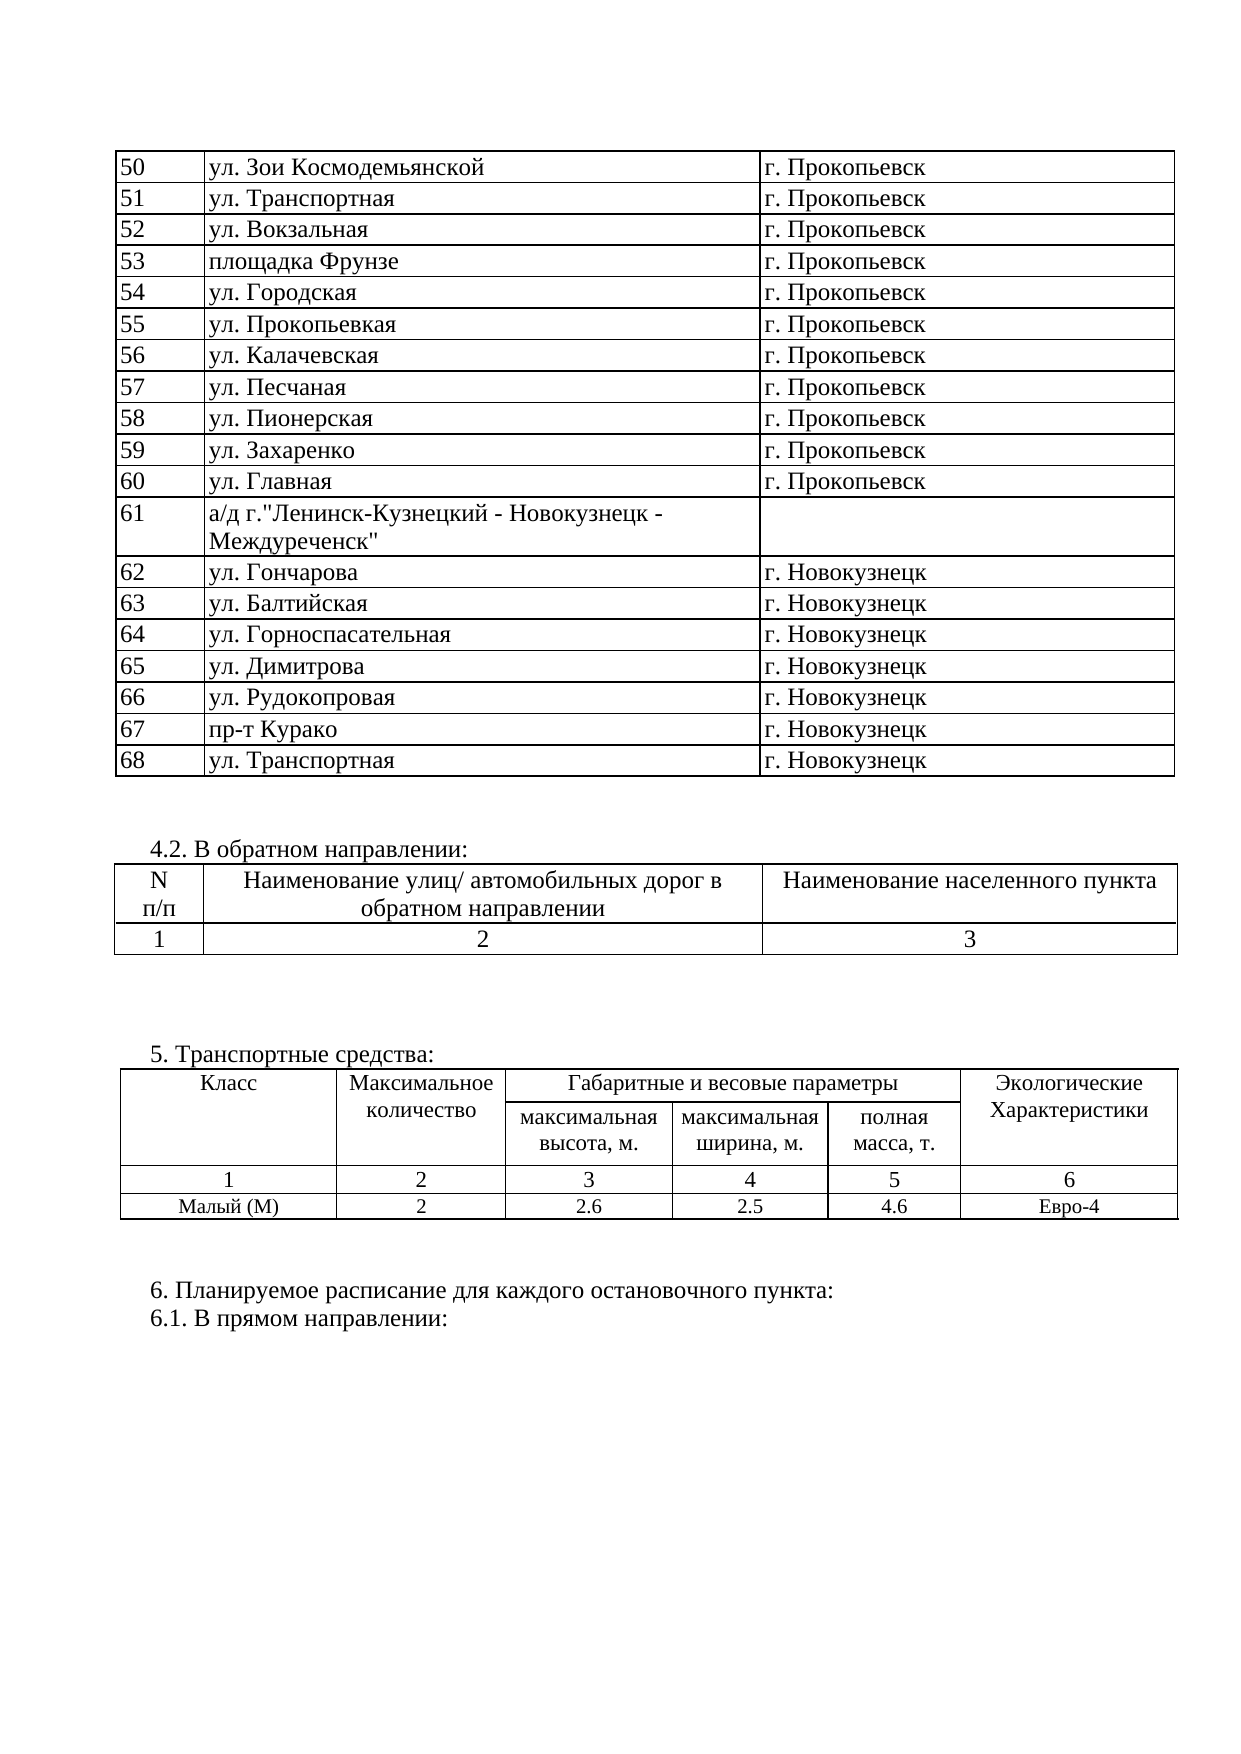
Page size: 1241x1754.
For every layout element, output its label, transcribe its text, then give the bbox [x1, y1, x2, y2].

table_header Наименование населенного пункта [763, 865, 1177, 922]
table_cell 64 [117, 620, 204, 649]
table_cell г. Прокопьевск [761, 309, 1174, 339]
table_cell полная масса, т. [829, 1103, 960, 1164]
table_cell 63 [117, 588, 204, 618]
table_cell 2 [337, 1194, 505, 1218]
table_cell г. Новокузнецк [761, 588, 1174, 618]
text 4.2. В обратном направлении: [150, 834, 1090, 863]
table_cell 67 [117, 714, 204, 744]
text 5. Транспортные средства: [150, 1039, 1090, 1068]
table_cell ул. Прокопьевкая [205, 309, 759, 339]
table_cell ул. Главная [205, 466, 759, 496]
table_cell 54 [117, 277, 204, 307]
table_cell 2.6 [506, 1194, 672, 1218]
table_cell 65 [117, 651, 204, 681]
table_cell 1 [121, 1166, 336, 1192]
table_cell г. Новокузнецк [761, 557, 1174, 587]
table_cell 6 [961, 1166, 1177, 1192]
table_header Наименование улиц/ автомобильных дорог в обратном направлении [204, 865, 762, 922]
table_cell г. Новокузнецк [761, 746, 1174, 775]
table_header N п/п [115, 865, 203, 922]
table_cell ул. Пионерская [205, 403, 759, 433]
table_cell Малый (М) [121, 1194, 336, 1218]
text 6.1. В прямом направлении: [150, 1303, 1090, 1332]
table_cell ул. Димитрова [205, 651, 759, 681]
table_cell Евро-4 [961, 1194, 1177, 1218]
table_cell 4 [673, 1166, 827, 1192]
table_cell площадка Фрунзе [205, 246, 759, 276]
table_cell ул. Транспортная [205, 183, 759, 213]
table_cell 68 [117, 746, 204, 775]
table_cell ул. Вокзальная [205, 215, 759, 244]
table_cell ул. Городская [205, 277, 759, 307]
table_cell г. Прокопьевск [761, 246, 1174, 276]
table_header Габаритные и весовые параметры [506, 1070, 960, 1101]
table_header Класс [121, 1070, 336, 1164]
table_cell 2.5 [673, 1194, 827, 1218]
table_cell пр-т Курако [205, 714, 759, 744]
table_cell 52 [117, 215, 204, 244]
table_cell 59 [117, 435, 204, 464]
table_cell г. Прокопьевск [761, 466, 1174, 496]
table_cell г. Новокузнецк [761, 651, 1174, 681]
table_cell 1 [115, 923, 203, 954]
table_cell г. Прокопьевск [761, 215, 1174, 244]
table_cell 53 [117, 246, 204, 276]
table_cell г. Новокузнецк [761, 683, 1174, 712]
table_cell ул. Балтийская [205, 588, 759, 618]
table_cell а/д г."Ленинск-Кузнецкий - Новокузнецк - Междуреченск" [205, 498, 759, 555]
table_cell ул. Рудокопровая [205, 683, 759, 712]
table_cell ул. Транспортная [205, 746, 759, 775]
text 6. Планируемое расписание для каждого остановочного пункта: [150, 1275, 1090, 1303]
table_cell г. Прокопьевск [761, 435, 1174, 464]
table_cell 58 [117, 403, 204, 433]
table_cell 51 [117, 183, 204, 213]
table_cell 5 [829, 1166, 960, 1192]
table_cell г. Новокузнецк [761, 714, 1174, 744]
table_cell 2 [204, 924, 762, 954]
table_cell г. Прокопьевск [761, 277, 1174, 307]
table_cell 2 [337, 1166, 505, 1192]
table_header Экологические Характеристики [961, 1070, 1177, 1164]
table_cell [761, 498, 1174, 555]
table_cell г. Прокопьевск [761, 183, 1174, 213]
table_cell г. Прокопьевск [761, 403, 1174, 433]
table_cell ул. Захаренко [205, 435, 759, 464]
table_cell ул. Горноспасательная [205, 620, 759, 649]
table_cell 3 [763, 922, 1177, 954]
table_cell г. Прокопьевск [761, 340, 1174, 370]
table_cell 57 [117, 372, 204, 402]
table_cell ул. Калачевская [205, 340, 759, 370]
table_cell максимальная высота, м. [506, 1103, 672, 1164]
table_cell 56 [117, 340, 204, 370]
table_cell 4.6 [829, 1194, 960, 1218]
table_cell максимальная ширина, м. [673, 1103, 827, 1164]
table_cell г. Новокузнецк [761, 620, 1174, 649]
table_cell ул. Зои Космодемьянской [205, 152, 759, 181]
table_cell ул. Песчаная [205, 372, 759, 402]
table_cell 50 [117, 152, 204, 181]
table_cell г. Прокопьевск [761, 152, 1174, 181]
table_cell 60 [117, 466, 204, 496]
table_header Максимальное количество [337, 1070, 505, 1164]
table_cell г. Прокопьевск [761, 372, 1174, 402]
table_cell 66 [117, 683, 204, 712]
table_cell ул. Гончарова [205, 557, 759, 587]
table_cell 55 [117, 309, 204, 339]
table_cell 3 [506, 1166, 672, 1192]
table_cell 62 [117, 557, 204, 587]
table_cell 61 [117, 498, 204, 555]
